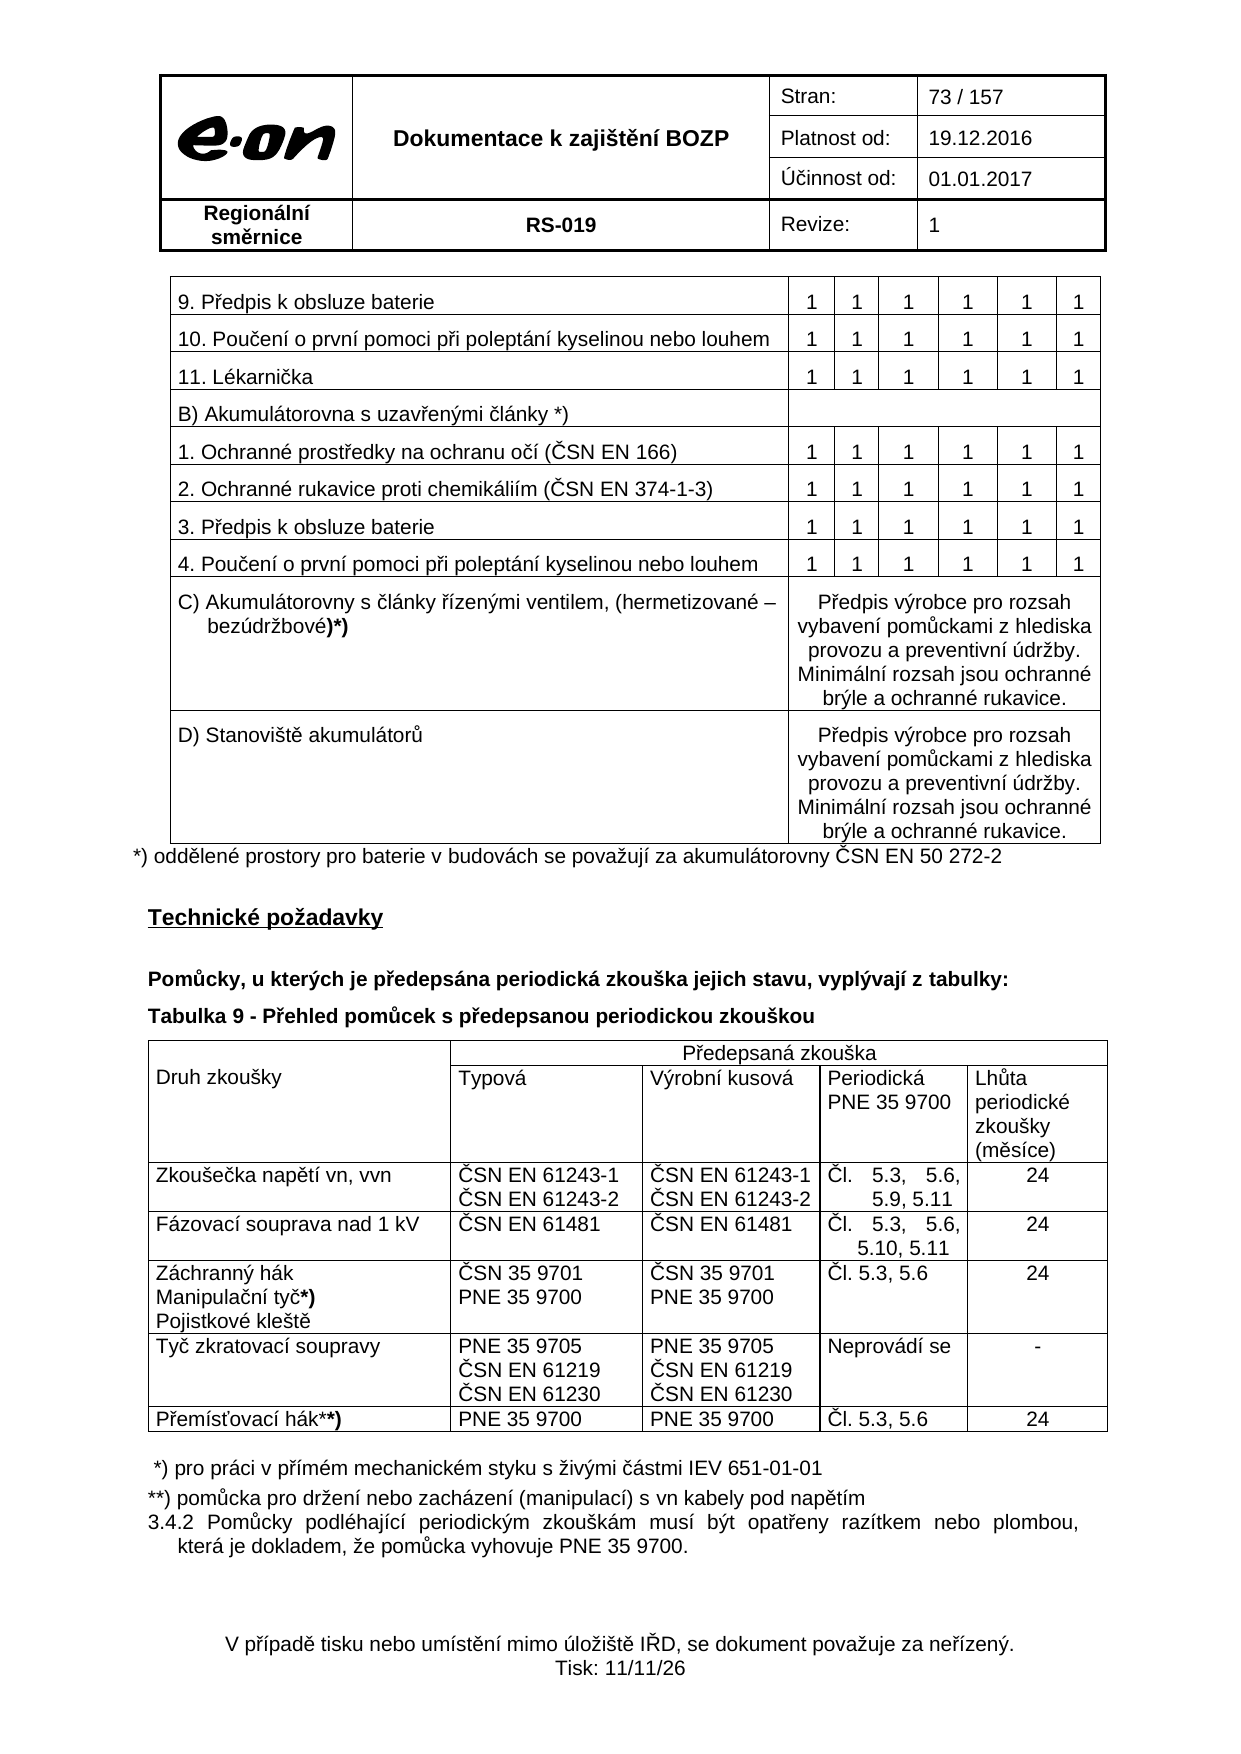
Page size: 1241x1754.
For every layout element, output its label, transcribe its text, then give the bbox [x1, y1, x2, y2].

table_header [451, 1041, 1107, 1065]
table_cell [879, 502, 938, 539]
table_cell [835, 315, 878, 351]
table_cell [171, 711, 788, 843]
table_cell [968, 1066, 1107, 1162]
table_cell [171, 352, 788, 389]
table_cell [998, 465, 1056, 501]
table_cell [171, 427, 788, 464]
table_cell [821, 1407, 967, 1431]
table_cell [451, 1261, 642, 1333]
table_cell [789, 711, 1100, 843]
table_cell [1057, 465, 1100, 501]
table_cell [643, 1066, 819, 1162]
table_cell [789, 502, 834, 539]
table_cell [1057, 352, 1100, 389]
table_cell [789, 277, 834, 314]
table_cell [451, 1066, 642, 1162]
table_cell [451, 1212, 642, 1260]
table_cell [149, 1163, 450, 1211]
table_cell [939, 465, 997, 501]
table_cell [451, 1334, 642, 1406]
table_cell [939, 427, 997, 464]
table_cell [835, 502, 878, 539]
text *) pro práci v přímém mechanickém styku s živými částmi IEV 651-01-01 [148, 1456, 1092, 1479]
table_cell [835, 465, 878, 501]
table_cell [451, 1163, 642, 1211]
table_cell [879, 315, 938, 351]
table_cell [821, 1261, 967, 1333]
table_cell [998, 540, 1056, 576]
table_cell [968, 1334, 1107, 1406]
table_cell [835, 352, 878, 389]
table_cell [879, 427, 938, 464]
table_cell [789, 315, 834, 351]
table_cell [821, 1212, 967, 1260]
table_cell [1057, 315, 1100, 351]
title Technické požadavky [148, 904, 1092, 931]
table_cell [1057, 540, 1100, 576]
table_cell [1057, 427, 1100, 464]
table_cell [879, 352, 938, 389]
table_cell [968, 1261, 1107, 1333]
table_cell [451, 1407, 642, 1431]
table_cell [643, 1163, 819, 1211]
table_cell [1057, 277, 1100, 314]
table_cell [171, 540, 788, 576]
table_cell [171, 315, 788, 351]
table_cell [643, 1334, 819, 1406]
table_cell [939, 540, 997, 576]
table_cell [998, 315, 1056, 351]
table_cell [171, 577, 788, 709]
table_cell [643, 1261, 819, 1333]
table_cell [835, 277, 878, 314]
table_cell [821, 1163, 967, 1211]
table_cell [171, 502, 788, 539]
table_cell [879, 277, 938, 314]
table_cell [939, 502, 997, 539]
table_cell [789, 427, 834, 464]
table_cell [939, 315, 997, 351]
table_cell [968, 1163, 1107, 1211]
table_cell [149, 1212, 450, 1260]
text Pomůcky, u kterých je předepsána periodická zkouška jejich stavu, vyplývají z tabulky: [148, 967, 1092, 991]
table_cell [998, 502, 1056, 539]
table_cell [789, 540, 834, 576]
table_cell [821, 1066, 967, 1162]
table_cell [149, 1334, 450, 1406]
text 3.4.2 Pomůcky podléhající periodickým zkouškám musí být opatřeny razítkem nebo plombou, která je dokladem, že pomůcka vyhovuje PNE 35 9700. [148, 1510, 1092, 1558]
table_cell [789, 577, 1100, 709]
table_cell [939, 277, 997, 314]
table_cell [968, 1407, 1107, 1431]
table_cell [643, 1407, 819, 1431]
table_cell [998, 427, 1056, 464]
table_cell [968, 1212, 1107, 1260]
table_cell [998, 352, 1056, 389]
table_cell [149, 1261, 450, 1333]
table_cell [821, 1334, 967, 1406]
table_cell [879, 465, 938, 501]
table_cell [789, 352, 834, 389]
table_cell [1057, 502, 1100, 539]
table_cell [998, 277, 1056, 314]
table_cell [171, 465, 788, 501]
text **) pomůcka pro držení nebo zacházení (manipulací) s vn kabely pod napětím [148, 1486, 1092, 1510]
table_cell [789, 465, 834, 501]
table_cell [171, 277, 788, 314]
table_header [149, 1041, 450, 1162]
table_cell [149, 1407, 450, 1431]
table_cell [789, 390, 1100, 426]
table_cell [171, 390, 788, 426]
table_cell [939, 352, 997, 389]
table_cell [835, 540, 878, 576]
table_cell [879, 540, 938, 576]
text *) oddělené prostory pro baterie v budovách se považují za akumulátorovny ČSN EN 50 272-2 [133, 844, 1092, 868]
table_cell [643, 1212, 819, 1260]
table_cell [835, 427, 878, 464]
